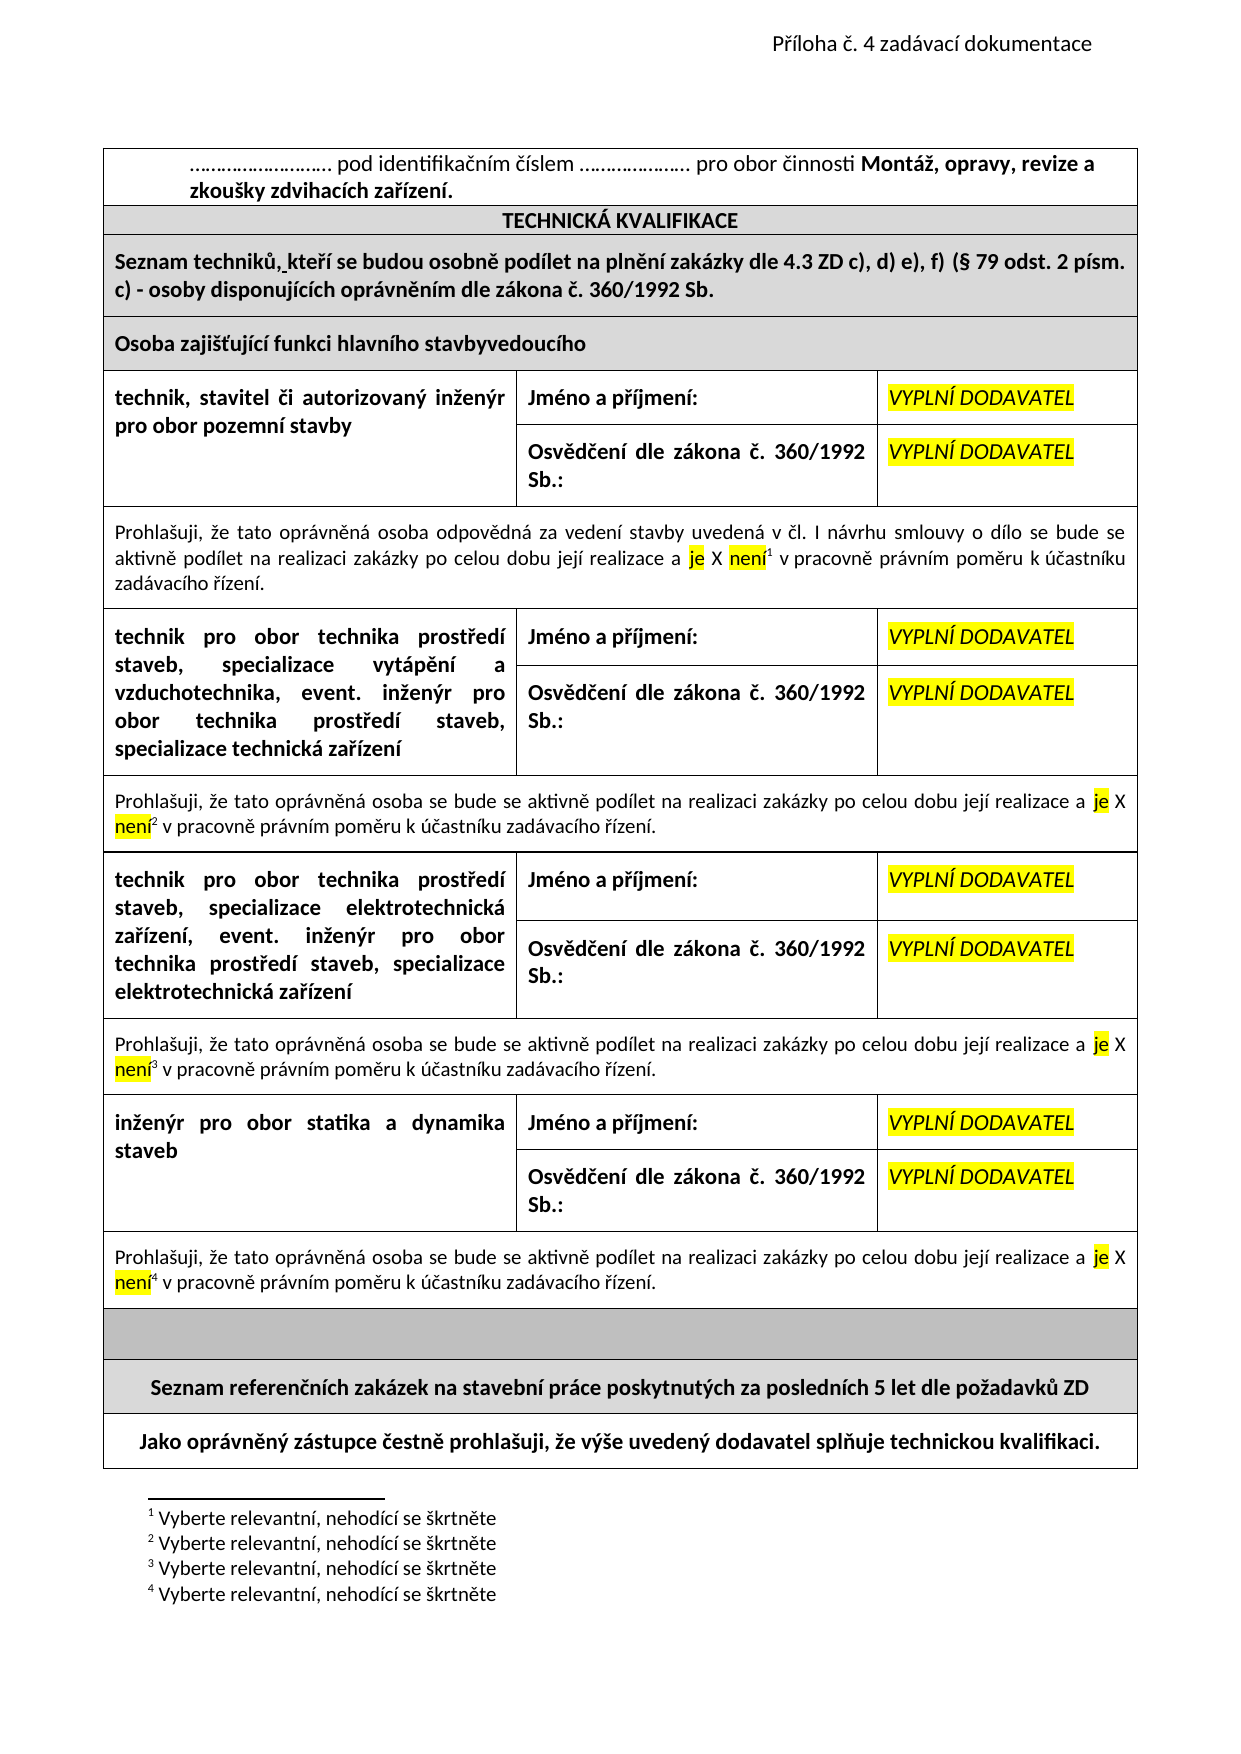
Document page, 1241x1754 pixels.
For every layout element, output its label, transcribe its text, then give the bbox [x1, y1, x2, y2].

table_cell VYPLNÍ DODAVATEL [878, 921, 1137, 1017]
table_cell VYPLNÍ DODAVATEL [878, 371, 1137, 424]
table_cell Prohlašuji, že tato oprávněná osoba se bude se aktivně podílet na realizaci zakázky po celou dobu její realizace a je X není v pracovně právním poměru k účastníku zadávacího řízení. [104, 1232, 1137, 1307]
table_cell Osvědčení dle zákona č. 360/1992 Sb.: [517, 1150, 877, 1231]
table_cell technik, stavitel či autorizovaný inženýr pro obor pozemní stavby [104, 371, 516, 506]
table_cell Osoba zajišťující funkci hlavního stavbyvedoucího [104, 317, 1137, 370]
table_cell Prohlašuji, že tato oprávněná osoba odpovědná za vedení stavby uvedená v čl. I návrhu smlouvy o dílo se bude se aktivně podílet na realizaci zakázky po celou dobu její realizace a je X není v pracovně právním poměru k účastníku zadávacího řízení. [104, 507, 1137, 608]
table_cell VYPLNÍ DODAVATEL [878, 609, 1137, 664]
table_cell Osvědčení dle zákona č. 360/1992 Sb.: [517, 425, 877, 506]
table_cell Seznam referenčních zakázek na stavební práce poskytnutých za posledních 5 let dle požadavků ZD [104, 1360, 1137, 1413]
table_cell technik pro obor technika prostředí staveb, specializace elektrotechnická zařízení, event. inženýr pro obor technika prostředí staveb, specializace elektrotechnická zařízení [104, 853, 516, 1017]
table_cell inženýr pro obor statika a dynamika staveb [104, 1095, 516, 1231]
table_cell Prohlašuji, že tato oprávněná osoba se bude se aktivně podílet na realizaci zakázky po celou dobu její realizace a je X není v pracovně právním poměru k účastníku zadávacího řízení. [104, 1019, 1137, 1094]
table_cell TECHNICKÁ KVALIFIKACE [104, 206, 1137, 234]
table_cell Prohlašuji, že tato oprávněná osoba se bude se aktivně podílet na realizaci zakázky po celou dobu její realizace a je X není v pracovně právním poměru k účastníku zadávacího řízení. [104, 776, 1137, 851]
table_cell Osvědčení dle zákona č. 360/1992 Sb.: [517, 666, 877, 774]
table_cell Jméno a příjmení: [517, 371, 877, 424]
table_cell Osvědčení dle zákona č. 360/1992 Sb.: [517, 921, 877, 1017]
table_cell technik pro obor technika prostředí staveb, specializace vytápění a vzduchotechnika, event. inženýr pro obor technika prostředí staveb, specializace technická zařízení [104, 609, 516, 774]
table_cell Jméno a příjmení: [517, 853, 877, 920]
table_cell VYPLNÍ DODAVATEL [878, 1095, 1137, 1148]
table_cell VYPLNÍ DODAVATEL [878, 425, 1137, 506]
table_cell Jméno a příjmení: [517, 1095, 877, 1148]
table_cell VYPLNÍ DODAVATEL [878, 853, 1137, 920]
table_cell Seznam techniků, kteří se budou osobně podílet na plnění zakázky dle 4.3 ZD c), d) e), f) (§ 79 odst. 2 písm. c) - osoby disponujících oprávněním dle zákona č. 360/1992 Sb. [104, 235, 1137, 316]
table_cell VYPLNÍ DODAVATEL [878, 666, 1137, 774]
table_cell Jako oprávněný zástupce čestně prohlašuji, že výše uvedený dodavatel splňuje technickou kvalifikaci. [104, 1414, 1137, 1467]
table_cell [104, 1309, 1137, 1359]
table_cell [104, 149, 1137, 205]
table_cell VYPLNÍ DODAVATEL [878, 1150, 1137, 1231]
table_cell Jméno a příjmení: [517, 609, 877, 664]
